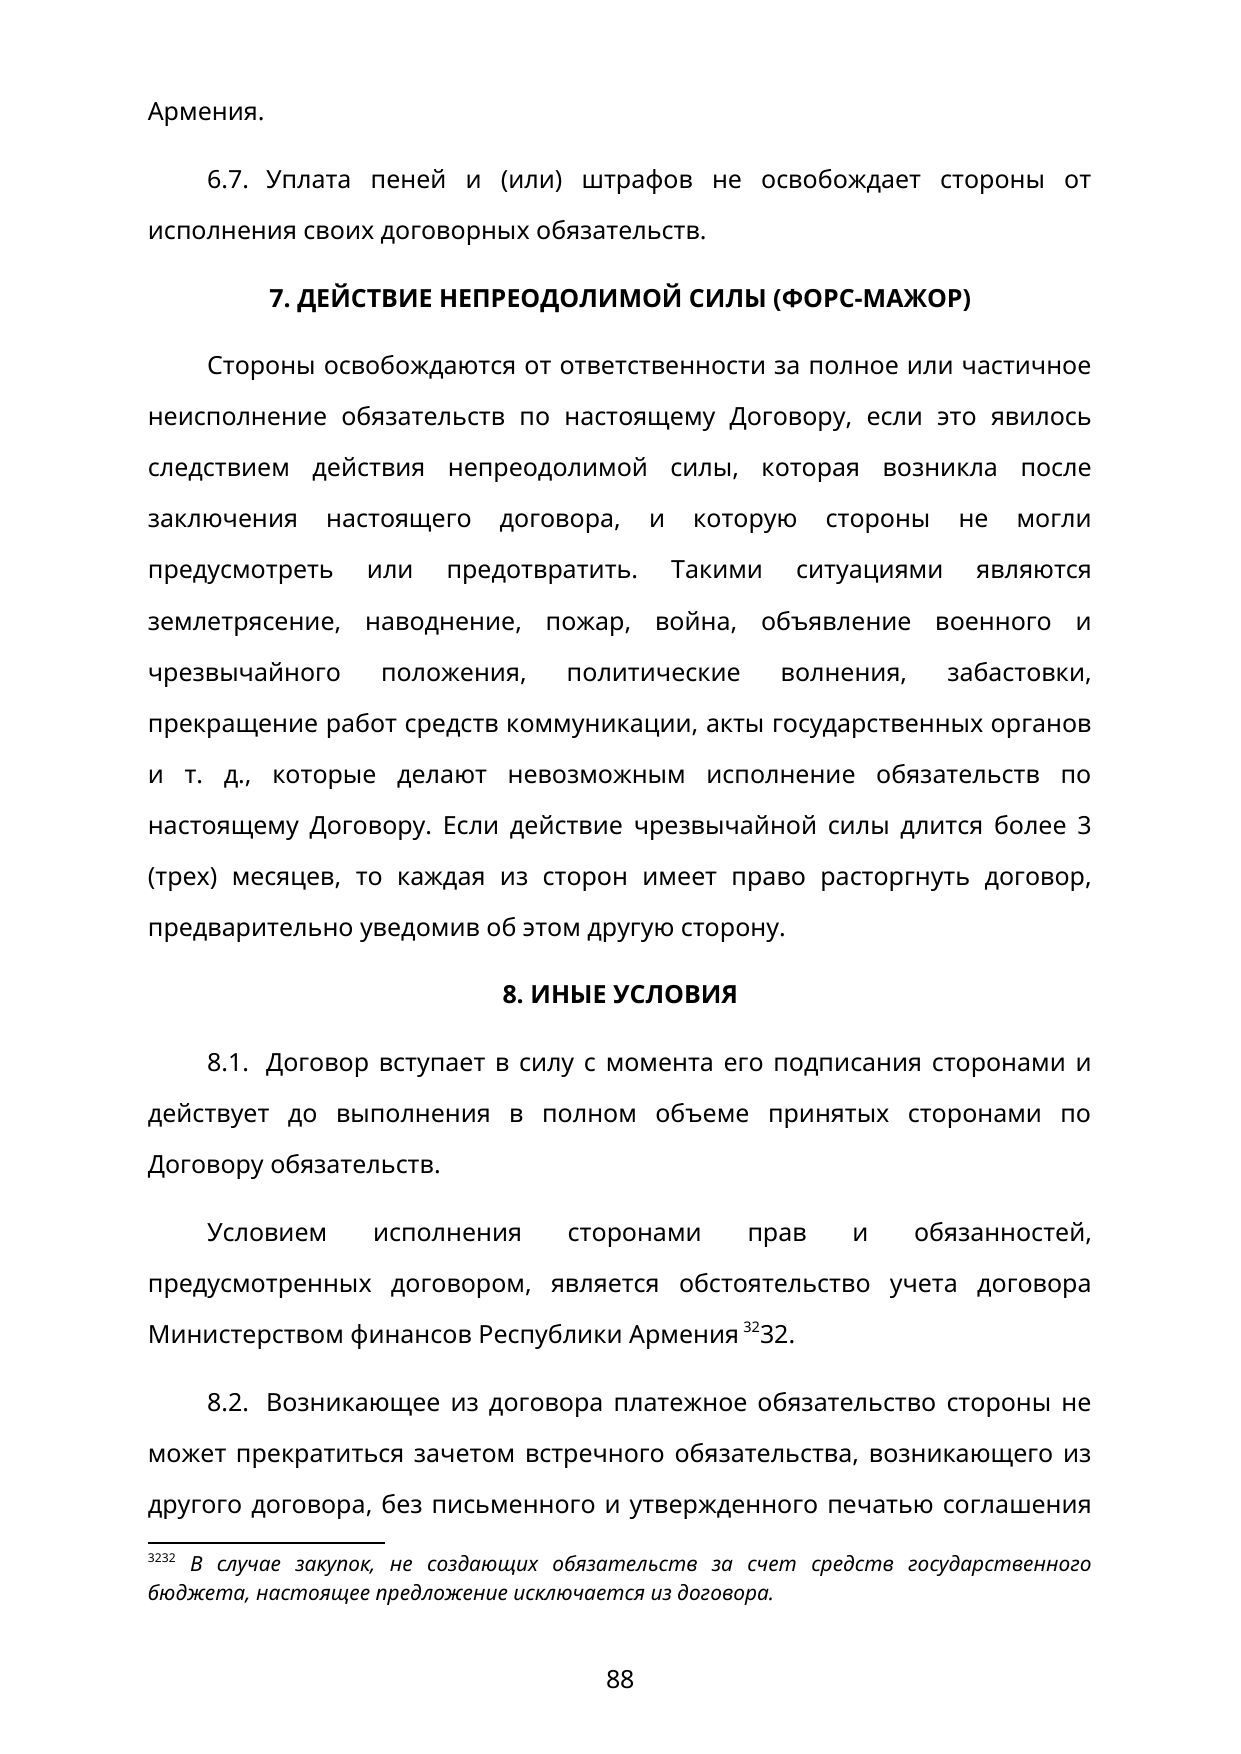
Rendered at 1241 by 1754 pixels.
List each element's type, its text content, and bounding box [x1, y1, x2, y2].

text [148, 94, 1092, 128]
text 8. ИНЫЕ УСЛОВИЯ [148, 977, 1092, 1011]
text 8.1. Договор вступает в силу с момента его подписания сторонами и действует до выполнения в полном объеме принятых сторонами по Договору обязательств. [148, 1045, 1092, 1181]
text Условием исполнения сторонами прав и обязанностей, предусмотренных договором, является обстоятельство учета договора Министерством финансов Республики Армения 32. [148, 1214, 1092, 1351]
text 7. ДЕЙСТВИЕ НЕПРЕОДОЛИМОЙ СИЛЫ (ФОРС-МАЖОР) [148, 280, 1092, 314]
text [148, 1384, 1092, 1521]
text Стороны освобождаются от ответственности за полное или частичное неисполнение обязательств по настоящему Договору, если это явилось следствием действия непреодолимой силы, которая возникла после заключения настоящего договора, и которую стороны не могли предусмотреть или предотвратить. Такими ситуациями являются землетрясение, наводнение, пожар, война, объявление военного и чрезвычайного положения, политические волнения, забастовки, прекращение работ средств коммуникации, акты государственных органов и т. д., которые делают невозможным исполнение обязательств по настоящему Договору. Если действие чрезвычайной силы длится более 3 (трех) месяцев, то каждая из сторон имеет право расторгнуть договор, предварительно уведомив об этом другую сторону. [148, 348, 1092, 943]
text 6.7. Уплата пеней и (или) штрафов не освобождает стороны от исполнения своих договорных обязательств. [148, 161, 1092, 247]
